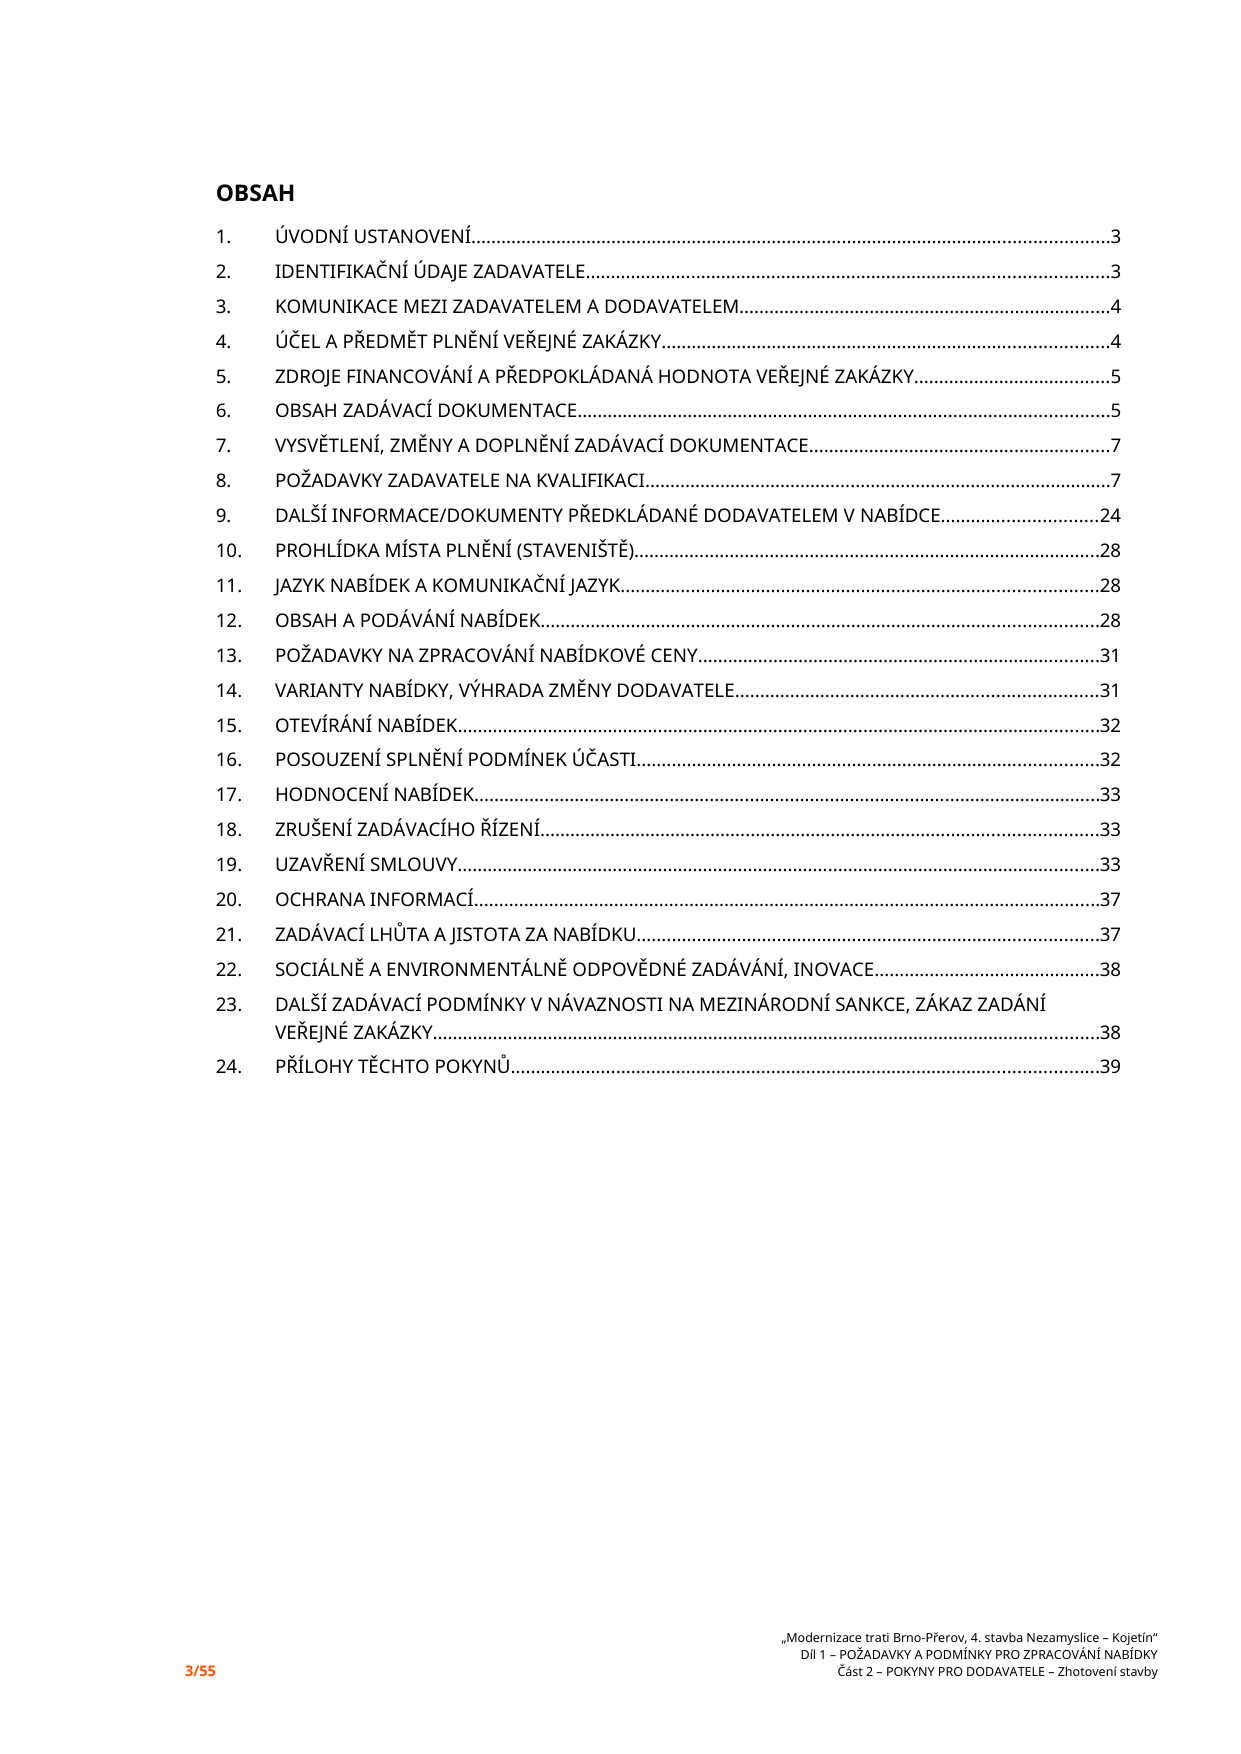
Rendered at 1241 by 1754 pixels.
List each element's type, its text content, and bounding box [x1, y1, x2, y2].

text 23. Další zadávací podmínky v návaznosti na MEZINÁRODNÍ sankce, zákaz zadání veřejné zakázky 38 [216, 991, 1122, 1044]
text 5. ZDROJE FINANCOVÁNÍ a PŘEDPOKLÁDANÁ HODNOTA VEŘEJNÉ ZAKÁZKY 5 [216, 363, 1122, 388]
text 12. OBSAH a PODÁVÁNÍ NABÍDEK 28 [216, 607, 1122, 633]
text 8. POŽADAVKY ZADAVATELE NA KVALIFIKACI 7 [216, 468, 1122, 493]
text 10. PROHLÍDKA MÍSTA PLNĚNÍ (STAVENIŠTĚ) 28 [216, 537, 1122, 563]
text 15. OTEVÍRÁNÍ NABÍDEK 32 [216, 712, 1122, 737]
text 13. POŽADAVKY NA ZPRACOVÁNÍ NABÍDKOVÉ CENY 31 [216, 642, 1122, 668]
text 2. IDENTIFIKAČNÍ ÚDAJE ZADAVATELE 3 [216, 258, 1122, 284]
text 20. OCHRANA INFORMACÍ 37 [216, 886, 1122, 912]
text 11. JAZYK NABÍDEK A KOMUNIKAČNÍ JAZYK 28 [216, 572, 1122, 598]
text 7. VYSVĚTLENÍ, ZMĚNY a DOPLNĚNÍ ZADÁVACÍ DOKUMENTACE 7 [216, 433, 1122, 458]
text 9. DALŠÍ INFORMACE/DOKUMENTY PŘEDKLÁDANÉ DODAVATELEM v NABÍDCE 24 [216, 502, 1122, 528]
text 4. ÚČEL a PŘEDMĚT PLNĚNÍ VEŘEJNÉ ZAKÁZKY 4 [216, 328, 1122, 353]
text 1. ÚVODNÍ USTANOVENÍ 3 [216, 223, 1122, 249]
text 16. POSOUZENÍ SPLNĚNÍ PODMÍNEK ÚČASTI 32 [216, 747, 1122, 772]
text 24. PŘÍLOHY TĚCHTO POKYNŮ 39 [216, 1053, 1122, 1079]
text 21. ZADÁVACÍ LHŮTA A JISTOTA ZA NABÍDKU 37 [216, 921, 1122, 947]
text 6. OBSAH ZADÁVACÍ DOKUMENTACE 5 [216, 398, 1122, 423]
text Obsah [216, 176, 1122, 208]
text 14. VARIANTY NABÍDKY, VÝHRADA ZMĚNY DODAVATELE 31 [216, 677, 1122, 702]
text 17. HODNOCENÍ NABÍDEK 33 [216, 782, 1122, 807]
text 19. UZAVŘENÍ SMLOUVY 33 [216, 851, 1122, 877]
text 3. KOMUNIKACE MEZI ZADAVATELEM a DODAVATELEM 4 [216, 293, 1122, 319]
text 22. SOCIÁLNĚ A ENVIRONMENTÁLNĚ ODPOVĚDNÉ ZADÁVÁNÍ, INOVACE 38 [216, 956, 1122, 982]
text 18. ZRUŠENÍ ZADÁVACÍHO ŘÍZENÍ 33 [216, 817, 1122, 842]
